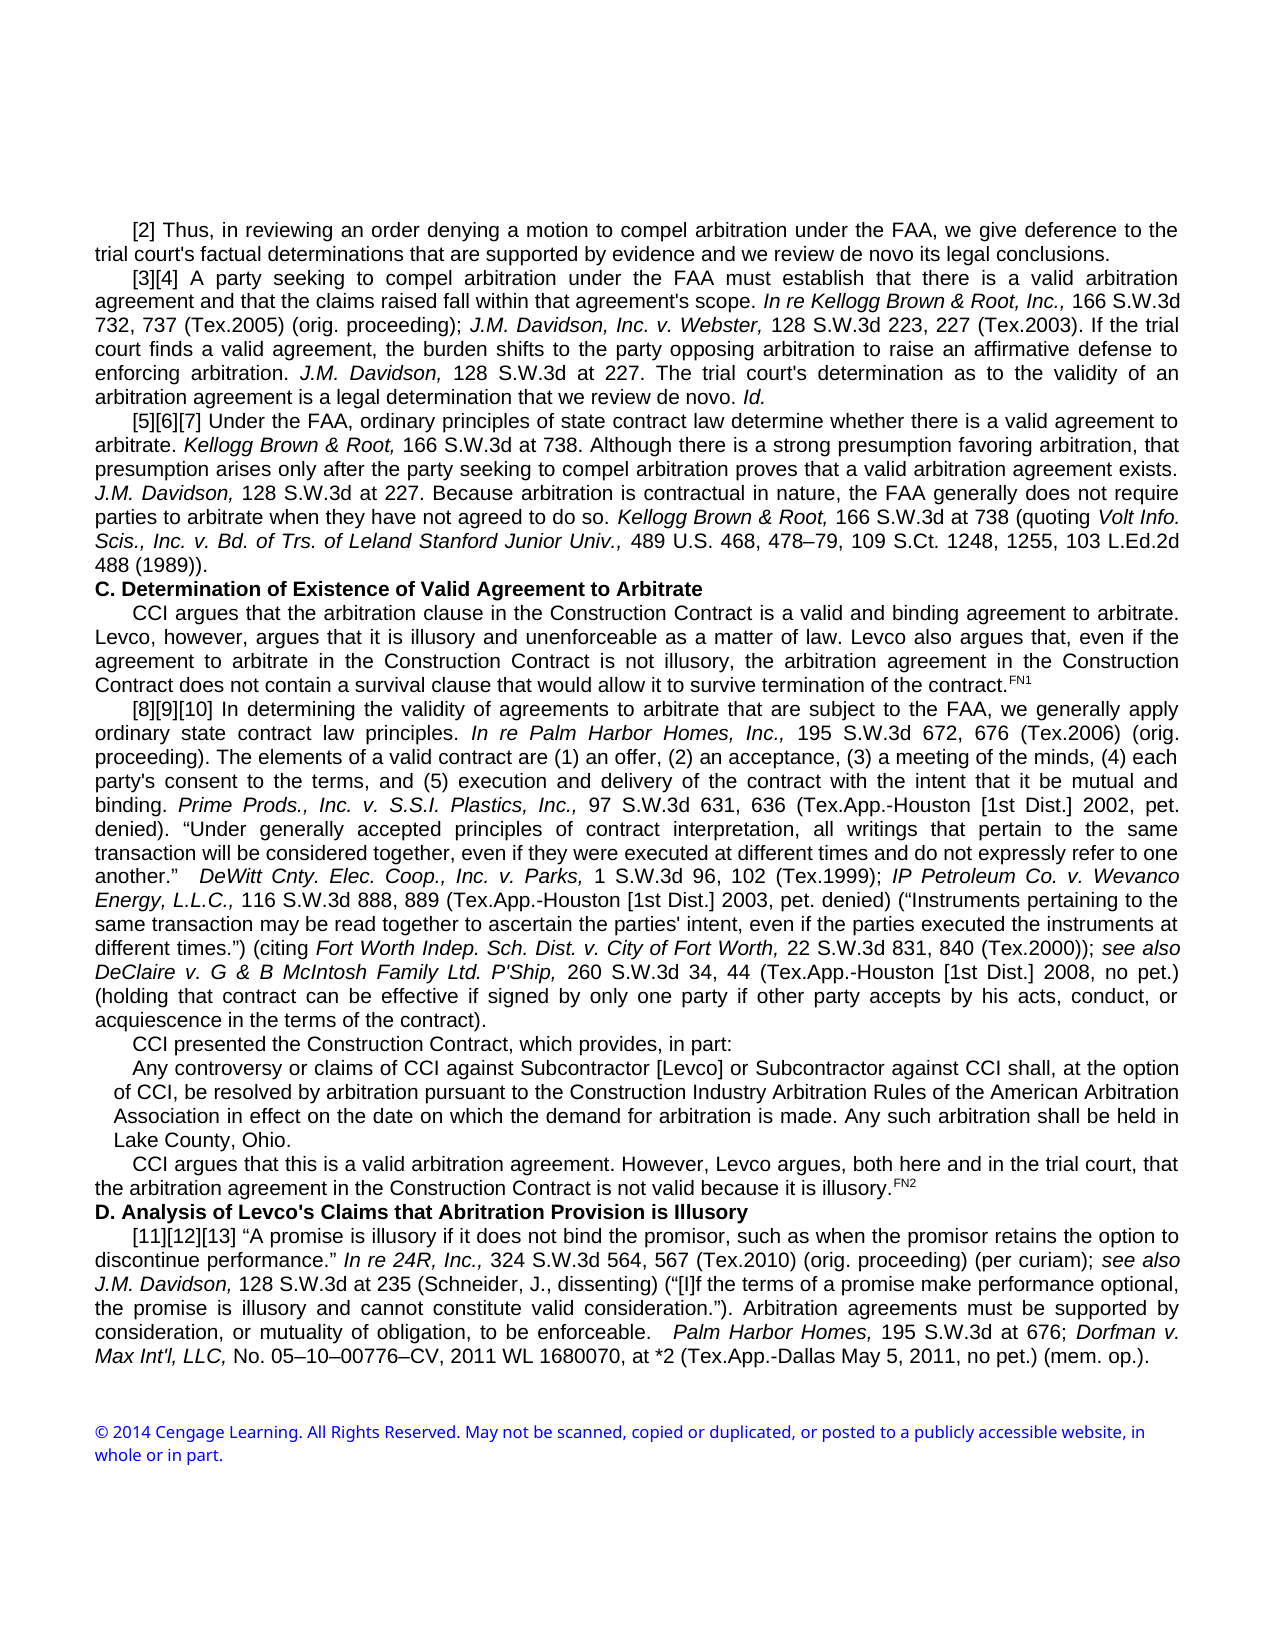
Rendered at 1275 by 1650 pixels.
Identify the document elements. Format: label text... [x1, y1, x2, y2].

text [5][6][7] Under the FAA, ordinary principles of state contract law determine whether there is a valid agreement to arbitrate. Kellogg Brown & Root, 166 S.W.3d at 738. Although there is a strong presumption favoring arbitration, that presumption arises only after the party seeking to compel arbitration proves that a valid arbitration agreement exists. J.M. Davidson, 128 S.W.3d at 227. Because arbitration is contractual in nature, the FAA generally does not require parties to arbitrate when they have not agreed to do so. Kellogg Brown & Root, 166 S.W.3d at 738 (quoting Volt Info. Scis., Inc. v. Bd. of Trs. of Leland Stanford Junior Univ., 489 U.S. 468, 478–79, 109 S.Ct. 1248, 1255, 103 L.Ed.2d 488 (1989)). [94, 409, 1181, 577]
text [2] Thus, in reviewing an order denying a motion to compel arbitration under the FAA, we give deference to the trial court's factual determinations that are supported by evidence and we review de novo its legal conclusions. [94, 217, 1181, 265]
text [8][9][10] In determining the validity of agreements to arbitrate that are subject to the FAA, we generally apply ordinary state contract law principles. In re Palm Harbor Homes, Inc., 195 S.W.3d 672, 676 (Tex.2006) (orig. proceeding). The elements of a valid contract are (1) an offer, (2) an acceptance, (3) a meeting of the minds, (4) each party's consent to the terms, and (5) execution and delivery of the contract with the intent that it be mutual and binding. Prime Prods., Inc. v. S.S.I. Plastics, Inc., 97 S.W.3d 631, 636 (Tex.App.-Houston [1st Dist.] 2002, pet. denied). “Under generally accepted principles of contract interpretation, all writings that pertain to the same transaction will be considered together, even if they were executed at different times and do not expressly refer to one another.” DeWitt Cnty. Elec. Coop., Inc. v. Parks, 1 S.W.3d 96, 102 (Tex.1999); IP Petroleum Co. v. Wevanco Energy, L.L.C., 116 S.W.3d 888, 889 (Tex.App.-Houston [1st Dist.] 2003, pet. denied) (“Instruments pertaining to the same transaction may be read together to ascertain the parties' intent, even if the parties executed the instruments at different times.”) (citing Fort Worth Indep. Sch. Dist. v. City of Fort Worth, 22 S.W.3d 831, 840 (Tex.2000)); see also DeClaire v. G & B McIntosh Family Ltd. P'Ship, 260 S.W.3d 34, 44 (Tex.App.-Houston [1st Dist.] 2008, no pet.) (holding that contract can be effective if signed by only one party if other party accepts by his acts, conduct, or acquiescence in the terms of the contract). [94, 697, 1181, 1032]
text C. Determination of Existence of Valid Agreement to Arbitrate [94, 577, 1181, 601]
text CCI argues that the arbitration clause in the Construction Contract is a valid and binding agreement to arbitrate. Levco, however, argues that it is illusory and unenforceable as a matter of law. Levco also argues that, even if the agreement to arbitrate in the Construction Contract is not illusory, the arbitration agreement in the Construction Contract does not contain a survival clause that would allow it to survive termination of the contract.FN1 [94, 601, 1181, 697]
text [11][12][13] “A promise is illusory if it does not bind the promisor, such as when the promisor retains the option to discontinue performance.” In re 24R, Inc., 324 S.W.3d 564, 567 (Tex.2010) (orig. proceeding) (per curiam); see also J.M. Davidson, 128 S.W.3d at 235 (Schneider, J., dissenting) (“[I]f the terms of a promise make performance optional, the promise is illusory and cannot constitute valid consideration.”). Arbitration agreements must be supported by consideration, or mutuality of obligation, to be enforceable. Palm Harbor Homes, 195 S.W.3d at 676; Dorfman v. Max Int'l, LLC, No. 05–10–00776–CV, 2011 WL 1680070, at *2 (Tex.App.-Dallas May 5, 2011, no pet.) (mem. op.). [94, 1224, 1181, 1367]
text CCI presented the Construction Contract, which provides, in part: [94, 1032, 1181, 1056]
text Any controversy or claims of CCI against Subcontractor [Levco] or Subcontractor against CCI shall, at the option of CCI, be resolved by arbitration pursuant to the Construction Industry Arbitration Rules of the American Arbitration Association in effect on the date on which the demand for arbitration is made. Any such arbitration shall be held in Lake County, Ohio. [113, 1056, 1181, 1152]
text [3][4] A party seeking to compel arbitration under the FAA must establish that there is a valid arbitration agreement and that the claims raised fall within that agreement's scope. In re Kellogg Brown & Root, Inc., 166 S.W.3d 732, 737 (Tex.2005) (orig. proceeding); J.M. Davidson, Inc. v. Webster, 128 S.W.3d 223, 227 (Tex.2003). If the trial court finds a valid agreement, the burden shifts to the party opposing arbitration to raise an affirmative defense to enforcing arbitration. J.M. Davidson, 128 S.W.3d at 227. The trial court's determination as to the validity of an arbitration agreement is a legal determination that we review de novo. Id. [94, 265, 1181, 409]
text CCI argues that this is a valid arbitration agreement. However, Levco argues, both here and in the trial court, that the arbitration agreement in the Construction Contract is not valid because it is illusory.FN2 [94, 1152, 1181, 1200]
text D. Analysis of Levco's Claims that Abritration Provision is Illusory [94, 1200, 1181, 1224]
